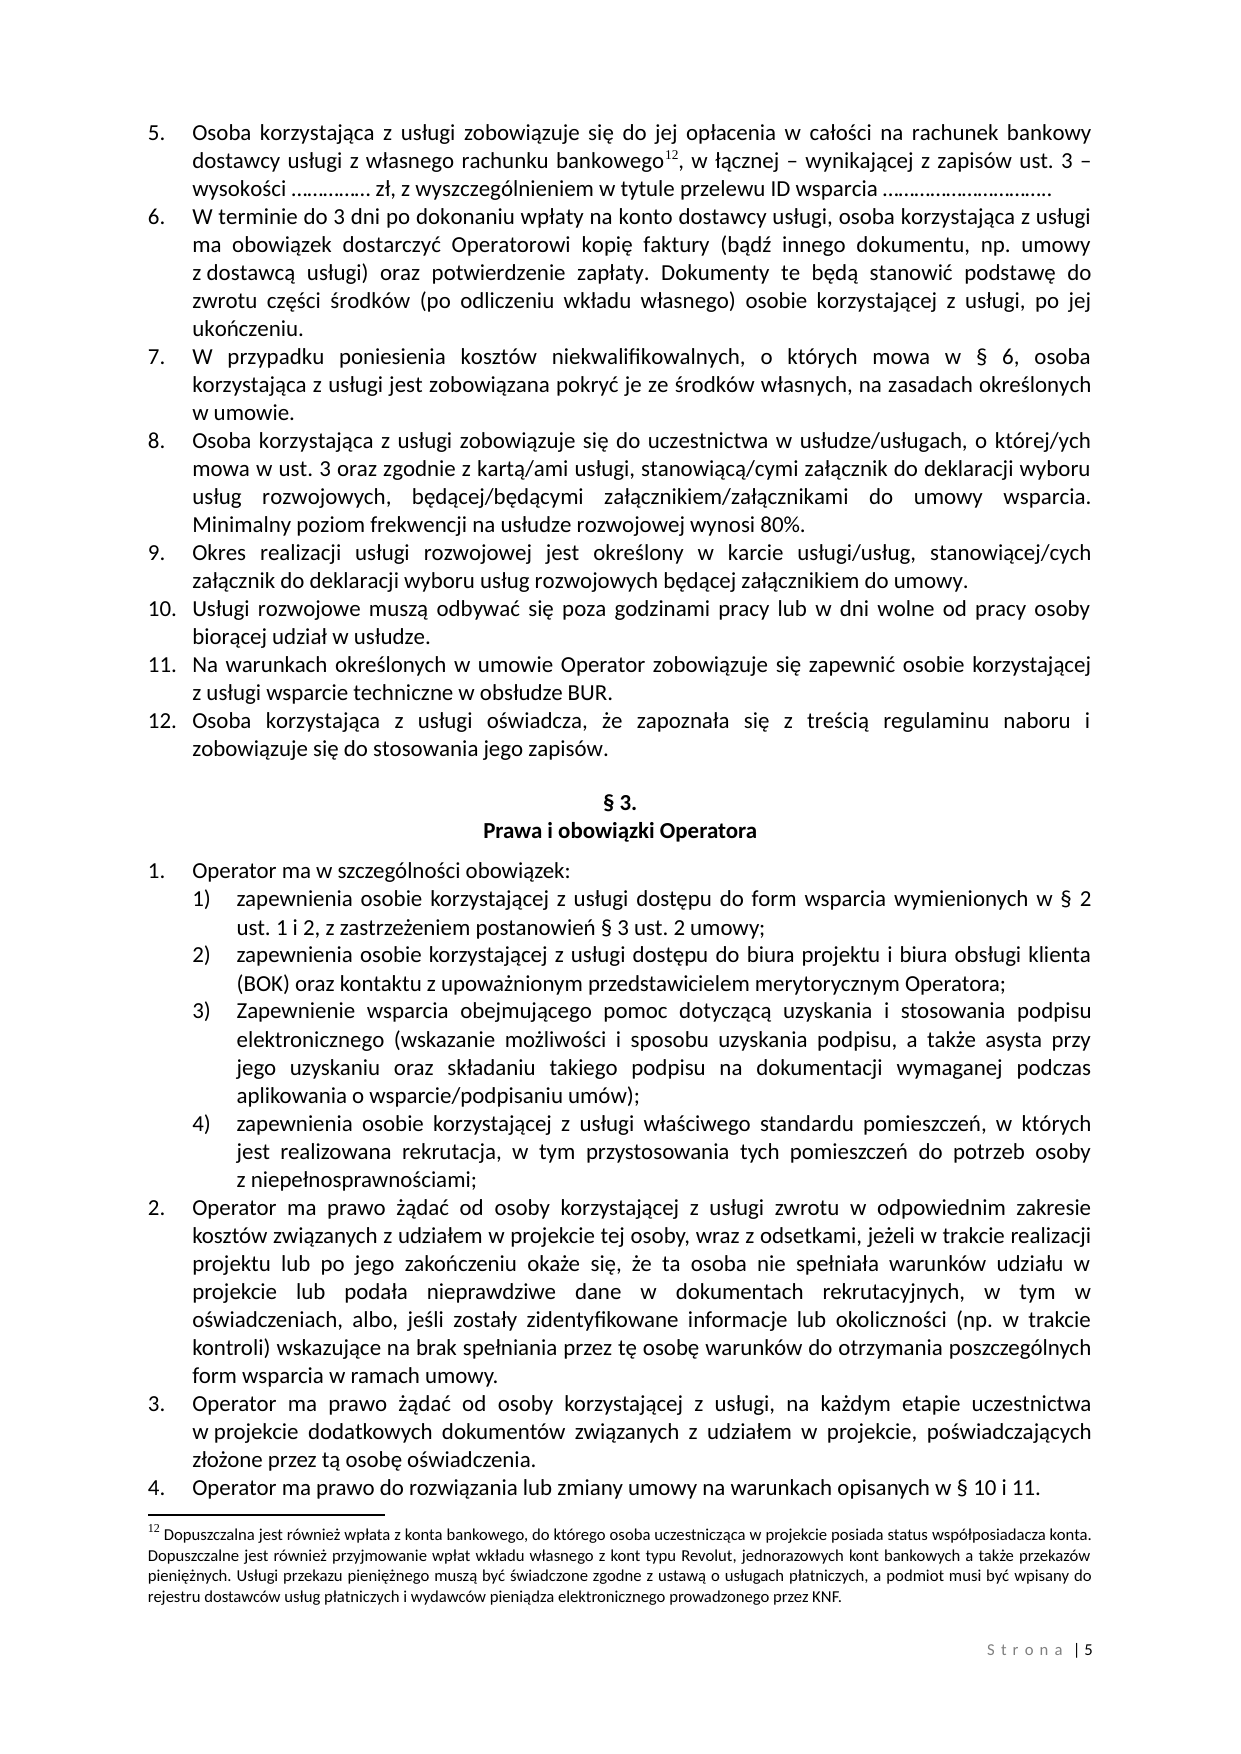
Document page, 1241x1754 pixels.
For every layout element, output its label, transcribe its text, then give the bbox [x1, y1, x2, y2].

list Usługi rozwojowe muszą odbywać się poza godzinami pracy lub w dni wolne od pracy osoby biorącej udział w usłudze. [148, 594, 1092, 651]
list Operator ma prawo żądać od osoby korzystającej z usługi, na każdym etapie uczestnictwa w projekcie dodatkowych dokumentów związanych z udziałem w projekcie, poświadczających złożone przez tą osobę oświadczenia. [148, 1389, 1092, 1473]
list Na warunkach określonych w umowie Operator zobowiązuje się zapewnić osobie korzystającej z usługi wsparcie techniczne w obsłudze BUR. [148, 651, 1092, 707]
list Osoba korzystająca z usługi oświadcza, że zapoznała się z treścią regulaminu naboru i zobowiązuje się do stosowania jego zapisów. [148, 707, 1092, 763]
list Osoba korzystająca z usługi zobowiązuje się do jej opłacenia w całości na rachunek bankowy dostawcy usługi z własnego rachunku bankowego, w łącznej – wynikającej z zapisów ust. 3 – wysokości …………… zł, z wyszczególnieniem w tytule przelewu ID wsparcia ………………………….. [148, 118, 1092, 202]
list Osoba korzystająca z usługi zobowiązuje się do uczestnictwa w usłudze/usługach, o której/ych mowa w ust. 3 oraz zgodnie z kartą/ami usługi, stanowiącą/cymi załącznik do deklaracji wyboru usług rozwojowych, będącej/będącymi załącznikiem/załącznikami do umowy wsparcia. Minimalny poziom frekwencji na usłudze rozwojowej wynosi 80%. [148, 426, 1092, 538]
list W terminie do 3 dni po dokonaniu wpłaty na konto dostawcy usługi, osoba korzystająca z usługi ma obowiązek dostarczyć Operatorowi kopię faktury (bądź innego dokumentu, np. umowy z dostawcą usługi) oraz potwierdzenie zapłaty. Dokumenty te będą stanowić podstawę do zwrotu części środków (po odliczeniu wkładu własnego) osobie korzystającej z usługi, po jej ukończeniu. [148, 202, 1092, 342]
list Zapewnienie wsparcia obejmującego pomoc dotyczącą uzyskania i stosowania podpisu elektronicznego (wskazanie możliwości i sposobu uzyskania podpisu, a także asysta przy jego uzyskaniu oraz składaniu takiego podpisu na dokumentacji wymaganej podczas aplikowania o wsparcie/podpisaniu umów); [192, 997, 1092, 1109]
list Operator ma prawo do rozwiązania lub zmiany umowy na warunkach opisanych w § 10 i 11. [148, 1473, 1092, 1501]
list Operator ma prawo żądać od osoby korzystającej z usługi zwrotu w odpowiednim zakresie kosztów związanych z udziałem w projekcie tej osoby, wraz z odsetkami, jeżeli w trakcie realizacji projektu lub po jego zakończeniu okaże się, że ta osoba nie spełniała warunków udziału w projekcie lub podała nieprawdziwe dane w dokumentach rekrutacyjnych, w tym w oświadczeniach, albo, jeśli zostały zidentyfikowane informacje lub okoliczności (np. w trakcie kontroli) wskazujące na brak spełniania przez tę osobę warunków do otrzymania poszczególnych form wsparcia w ramach umowy. [148, 1193, 1092, 1389]
list Okres realizacji usługi rozwojowej jest określony w karcie usługi/usług, stanowiącej/cych załącznik do deklaracji wyboru usług rozwojowych będącej załącznikiem do umowy. [148, 538, 1092, 594]
text § 3. [148, 788, 1092, 816]
list zapewnienia osobie korzystającej z usługi dostępu do form wsparcia wymienionych w § 2 ust. 1 i 2, z zastrzeżeniem postanowień § 3 ust. 2 umowy; [192, 884, 1092, 941]
list Operator ma w szczególności obowiązek: [148, 857, 1092, 884]
text Prawa i obowiązki Operatora [148, 816, 1092, 844]
list W przypadku poniesienia kosztów niekwalifikowalnych, o których mowa w § 6, osoba korzystająca z usługi jest zobowiązana pokryć je ze środków własnych, na zasadach określonych w umowie. [148, 342, 1092, 426]
list zapewnienia osobie korzystającej z usługi właściwego standardu pomieszczeń, w których jest realizowana rekrutacja, w tym przystosowania tych pomieszczeń do potrzeb osoby z niepełnosprawnościami; [192, 1109, 1092, 1193]
list zapewnienia osobie korzystającej z usługi dostępu do biura projektu i biura obsługi klienta (BOK) oraz kontaktu z upoważnionym przedstawicielem merytorycznym Operatora; [192, 941, 1092, 997]
